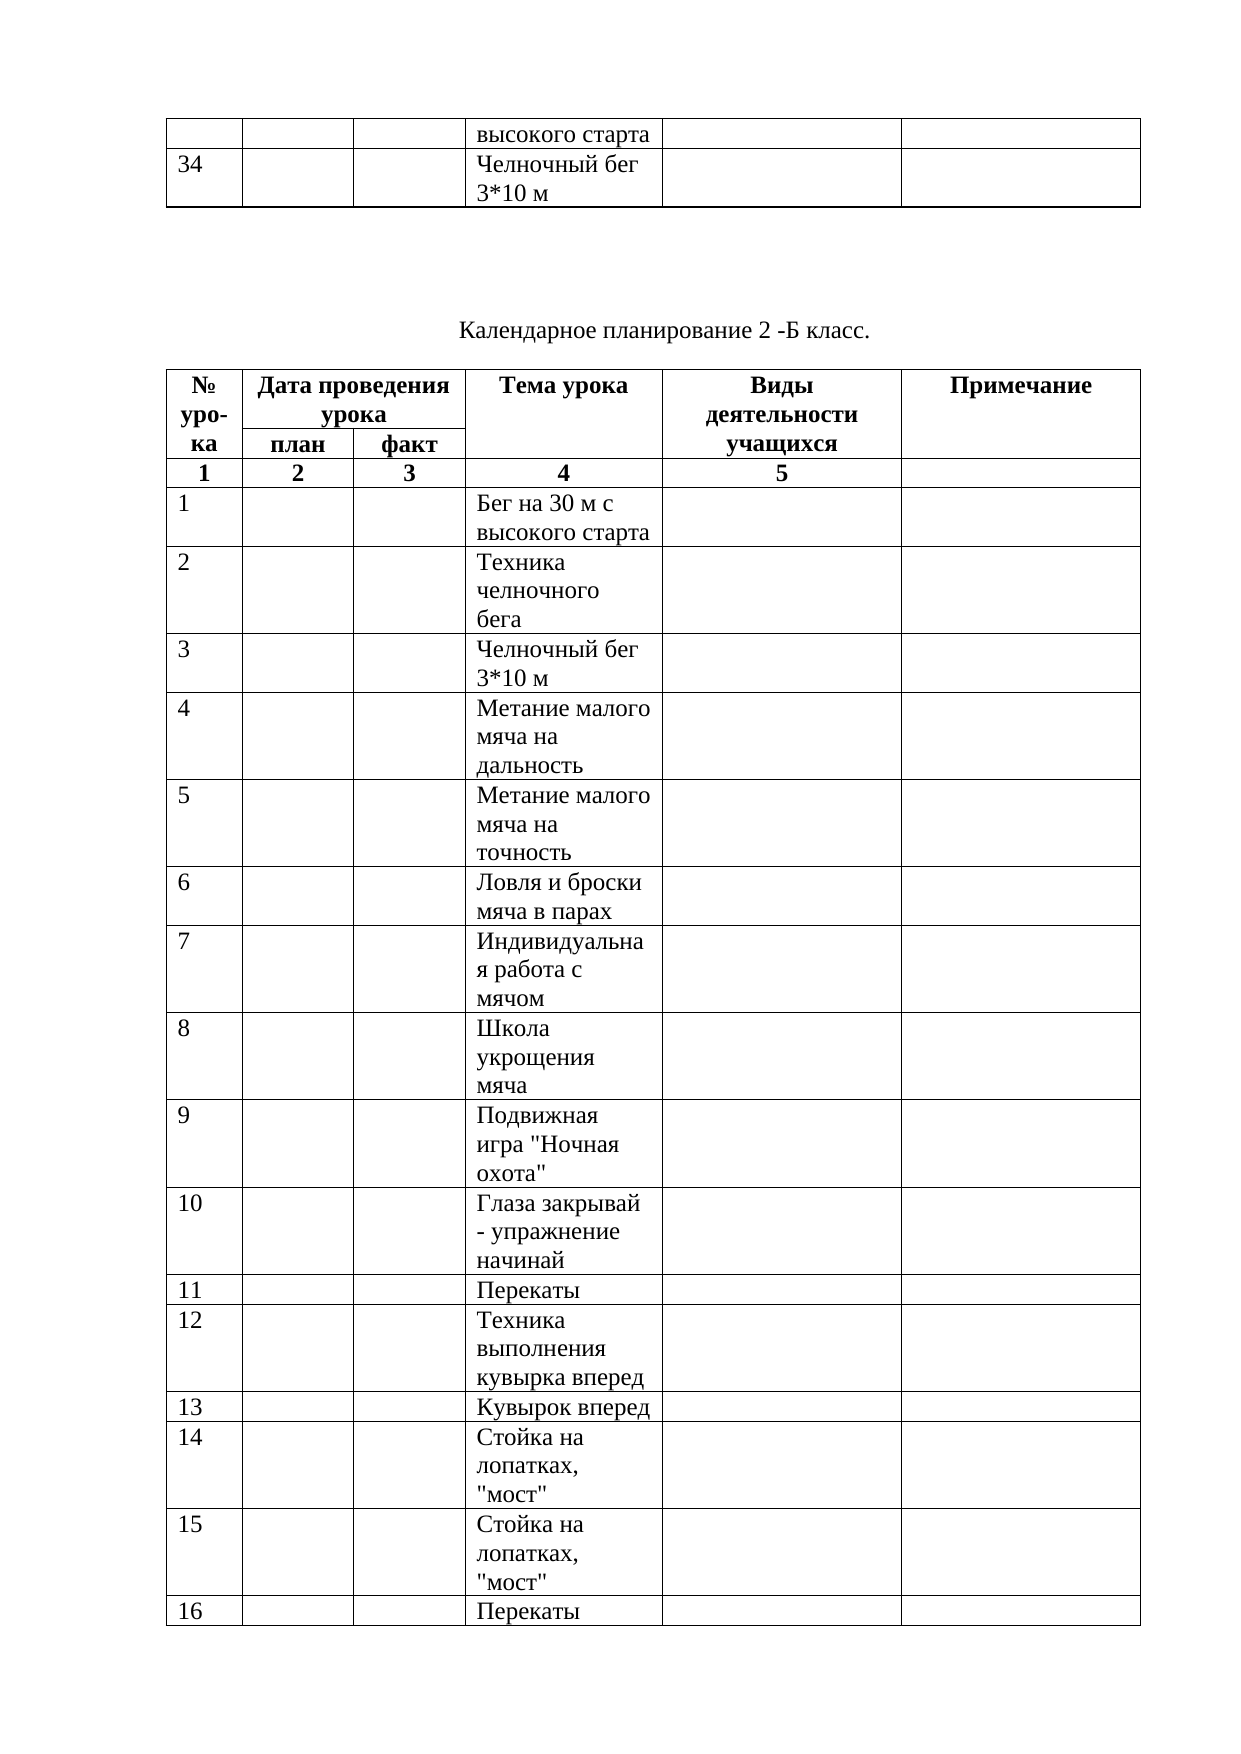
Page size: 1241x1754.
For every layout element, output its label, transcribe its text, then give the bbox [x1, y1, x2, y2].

table_cell [663, 1013, 901, 1099]
table_cell [663, 1509, 901, 1595]
table_cell [663, 693, 901, 779]
table_cell 6 [167, 867, 242, 925]
table_cell [243, 1188, 353, 1274]
table_cell [243, 1392, 353, 1421]
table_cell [466, 119, 662, 148]
table_cell [354, 488, 465, 546]
table_cell [663, 634, 901, 692]
table_cell [243, 1275, 353, 1304]
table_cell 2 [167, 547, 242, 633]
table_cell [902, 1392, 1140, 1421]
table_cell [354, 1596, 465, 1625]
table_cell [243, 1013, 353, 1099]
table_cell [902, 634, 1140, 692]
table_cell 1 [167, 459, 242, 487]
table_cell [243, 488, 353, 546]
table_cell [354, 547, 465, 633]
table_cell [663, 1392, 901, 1421]
table_cell Школа укрощения мяча [466, 1013, 662, 1099]
table_cell [354, 867, 465, 925]
table_header Примечание [902, 370, 1140, 457]
table_cell [663, 119, 901, 148]
table_cell [243, 780, 353, 866]
table_cell [354, 1305, 465, 1391]
table_cell Перекаты [466, 1596, 662, 1625]
table_cell Техника челночного бега [466, 547, 662, 633]
table_cell Метание малого мяча на точность [466, 780, 662, 866]
table_cell [902, 149, 1140, 206]
table_cell Челночный бег 3*10 м [466, 634, 662, 692]
table_cell [354, 119, 465, 148]
table_cell [902, 1013, 1140, 1099]
table_cell [243, 149, 353, 206]
table_cell 5 [167, 780, 242, 866]
table_header Дата проведения урока [243, 370, 465, 428]
table_cell [663, 867, 901, 925]
table_cell [663, 1275, 901, 1304]
table_cell 15 [167, 1509, 242, 1595]
table_cell 16 [167, 1596, 242, 1625]
table_cell 5 [663, 459, 901, 487]
table_cell [354, 1392, 465, 1421]
table_cell [902, 693, 1140, 779]
table_cell [243, 1509, 353, 1595]
table_cell Техника выполнения кувырка вперед [466, 1305, 662, 1391]
table_cell 7 [167, 926, 242, 1012]
table_cell Кувырок вперед [466, 1392, 662, 1421]
table_cell Челночный бег 3*10 м [466, 149, 662, 206]
table_cell [902, 119, 1140, 148]
table_cell Подвижная игра "Ночная охота" [466, 1100, 662, 1187]
table_cell Ловля и броски мяча в парах [466, 867, 662, 925]
table_cell [902, 1422, 1140, 1508]
table_cell Бег на 30 м с высокого старта [466, 488, 662, 546]
table_cell 11 [167, 1275, 242, 1304]
table_cell [354, 149, 465, 206]
table_cell [663, 1188, 901, 1274]
table_cell [243, 1422, 353, 1508]
table_cell Глаза закрывай - упражнение начинай [466, 1188, 662, 1274]
table_cell Метание малого мяча на дальность [466, 693, 662, 779]
table_cell [354, 693, 465, 779]
table_cell [243, 693, 353, 779]
table_cell [902, 1100, 1140, 1187]
table_cell факт [354, 429, 465, 457]
table_cell Индивидуальная работа с мячом [466, 926, 662, 1012]
table_cell [663, 1305, 901, 1391]
table_cell [243, 547, 353, 633]
table_cell [902, 1188, 1140, 1274]
table_cell [354, 780, 465, 866]
table_cell [902, 1275, 1140, 1304]
table_cell [243, 1305, 353, 1391]
table_cell [902, 459, 1140, 487]
table_cell 3 [167, 634, 242, 692]
table_cell 14 [167, 1422, 242, 1508]
table_cell [243, 119, 353, 148]
table_cell [354, 1422, 465, 1508]
table_cell [354, 926, 465, 1012]
table_header Виды деятельности учащихся [663, 370, 901, 457]
table_cell 3 [354, 459, 465, 487]
table_cell план [243, 429, 353, 457]
table_cell [354, 1013, 465, 1099]
table_cell [354, 1100, 465, 1187]
text Календарное планирование 2 -Б класс. [177, 315, 1152, 344]
table_cell [243, 867, 353, 925]
table_cell 8 [167, 1013, 242, 1099]
table_cell [663, 149, 901, 206]
table_cell Перекаты [466, 1275, 662, 1304]
table_cell [243, 926, 353, 1012]
table_cell [902, 867, 1140, 925]
table_cell 2 [243, 459, 353, 487]
table_cell [663, 488, 901, 546]
table_cell [354, 634, 465, 692]
table_cell [663, 1100, 901, 1187]
table_cell 1 [167, 488, 242, 546]
table_cell [243, 1596, 353, 1625]
table_cell [354, 1188, 465, 1274]
table_cell [354, 1275, 465, 1304]
table_cell [243, 1100, 353, 1187]
table_cell [902, 488, 1140, 546]
table_cell 10 [167, 1188, 242, 1274]
table_header № уро-ка [167, 370, 242, 457]
table_cell [902, 780, 1140, 866]
table_cell 33 [167, 119, 242, 148]
table_cell [902, 1305, 1140, 1391]
table_cell 9 [167, 1100, 242, 1187]
table_cell [354, 1509, 465, 1595]
table_cell [902, 547, 1140, 633]
table_cell [243, 634, 353, 692]
table_cell 4 [167, 693, 242, 779]
table_cell [663, 1422, 901, 1508]
table_cell 12 [167, 1305, 242, 1391]
table_cell [902, 1596, 1140, 1625]
table_cell [663, 1596, 901, 1625]
table_cell Стойка на лопатках, "мост" [466, 1509, 662, 1595]
table_header Тема урока [466, 370, 662, 457]
table_cell 13 [167, 1392, 242, 1421]
table_cell [663, 926, 901, 1012]
table_cell [902, 1509, 1140, 1595]
table_cell [902, 926, 1140, 1012]
table_cell Стойка на лопатках, "мост" [466, 1422, 662, 1508]
table_cell 4 [466, 459, 662, 487]
table_cell 34 [167, 149, 242, 206]
table_cell [663, 547, 901, 633]
table_cell [663, 780, 901, 866]
